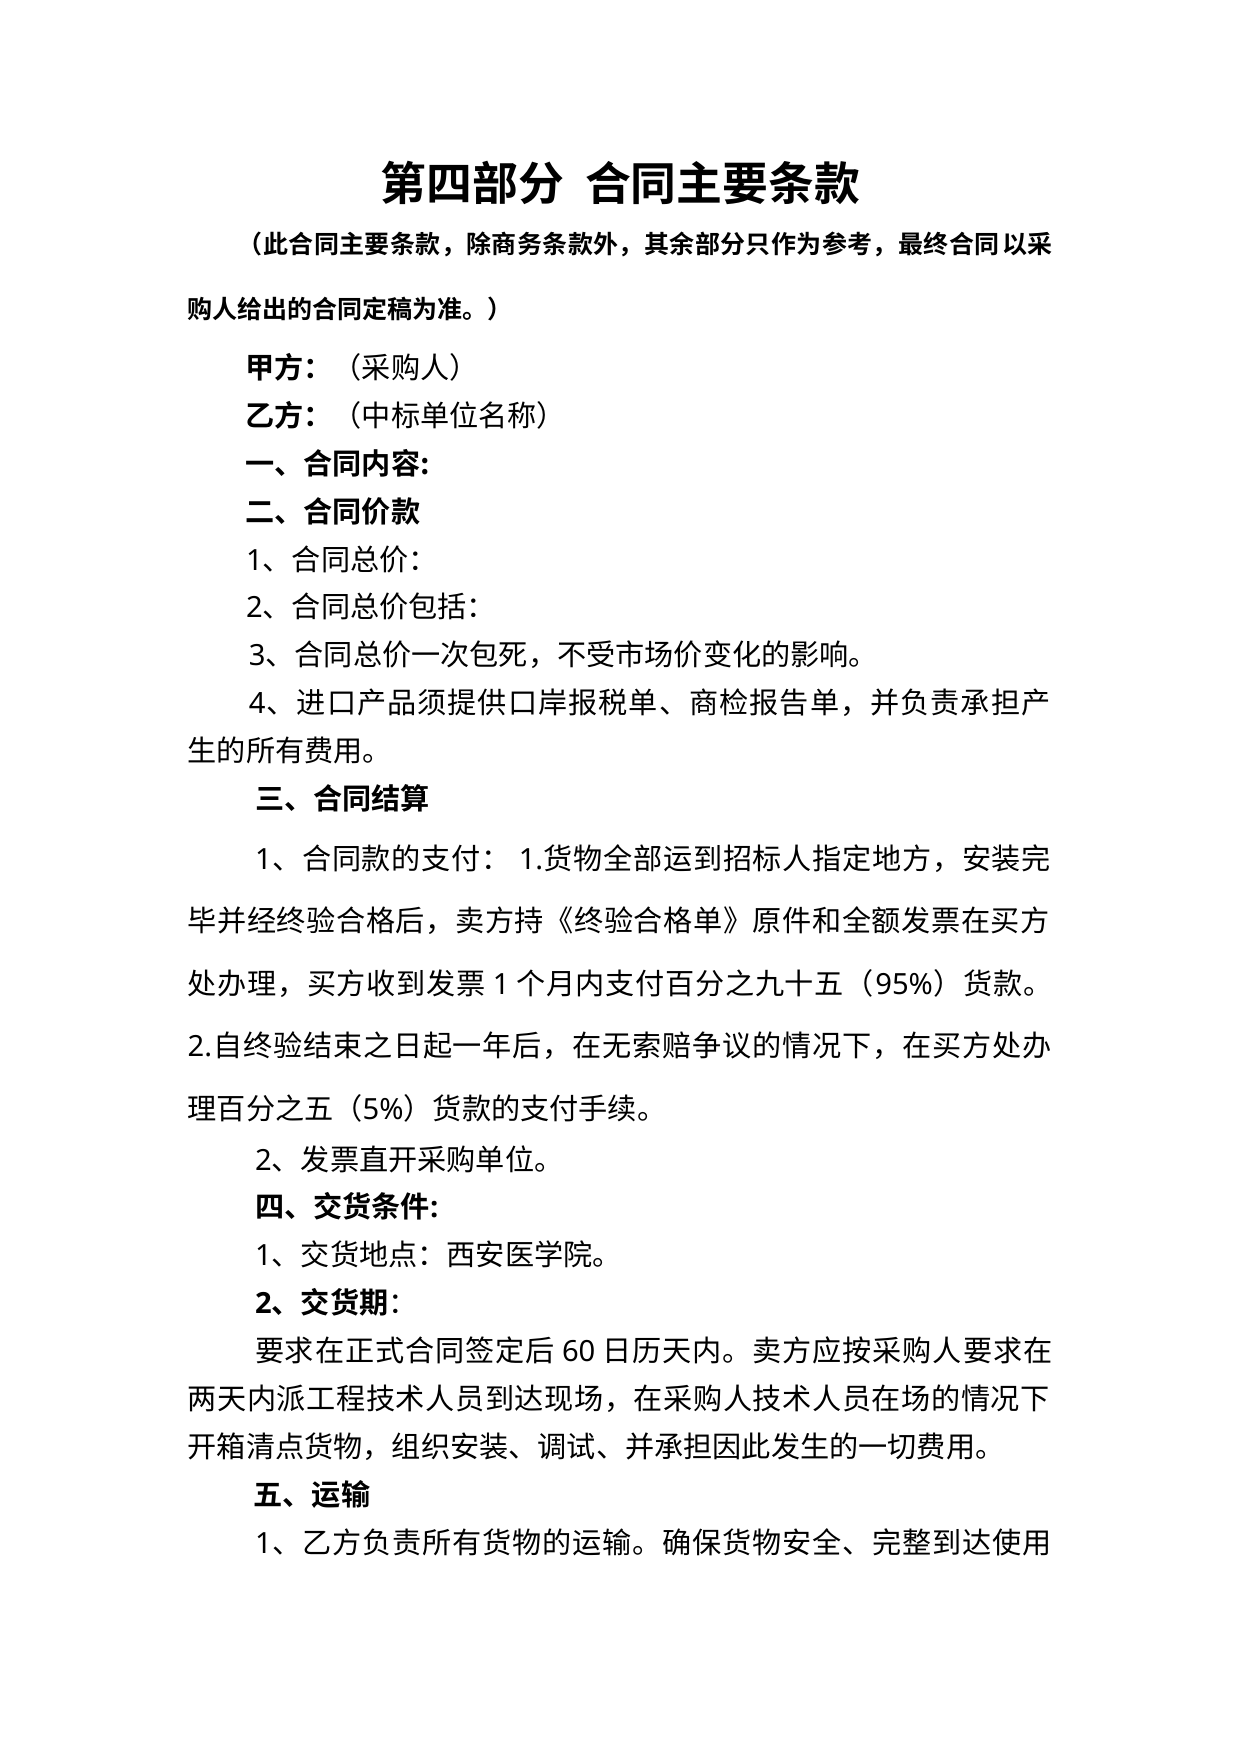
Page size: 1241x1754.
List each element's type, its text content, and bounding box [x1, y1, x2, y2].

text 甲方：（采购人） [187, 340, 1053, 388]
text 1、合同款的支付： 1.货物全部运到招标人指定地方，安装完毕并经终验合格后，卖方持《终验合格单》原件和全额发票在买方处办理，买方收到发票1个月内支付百分之九十五（95%）货款。 2.自终验结束之日起一年后，在无索赔争议的情况下，在买方处办理百分之五（5%）货款的支付手续。 [187, 819, 1053, 1132]
text 2、合同总价包括： [187, 579, 1053, 627]
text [187, 1515, 1053, 1563]
text 1、交货地点：西安医学院。 [187, 1227, 1053, 1275]
text 3、合同总价一次包死，不受市场价变化的影响。 [187, 627, 1053, 675]
text 四、交货条件: [187, 1179, 1053, 1227]
text 要求在正式合同签定后60日历天内。卖方应按采购人要求在两天内派工程技术人员到达现场，在采购人技术人员在场的情况下开箱清点货物，组织安装、调试、并承担因此发生的一切费用。 [187, 1323, 1053, 1467]
text （此合同主要条款，除商务条款外，其余部分只作为参考，最终合同以采购人给出的合同定稿为准。） [187, 210, 1053, 340]
text 1、合同总价： [187, 532, 1053, 579]
text 2、发票直开采购单位。 [187, 1132, 1053, 1179]
text 二、合同价款 [187, 484, 1053, 532]
text 一、合同内容: [187, 436, 1053, 484]
text 4、进口产品须提供口岸报税单、商检报告单，并负责承担产生的所有费用。 [187, 675, 1053, 771]
text 第四部分 合同主要条款 [187, 162, 1053, 210]
text 乙方：（中标单位名称） [187, 388, 1053, 436]
text 三、合同结算 [187, 771, 1053, 819]
text 2、交货期： [187, 1275, 1053, 1323]
text 五、运输 [187, 1467, 1053, 1515]
